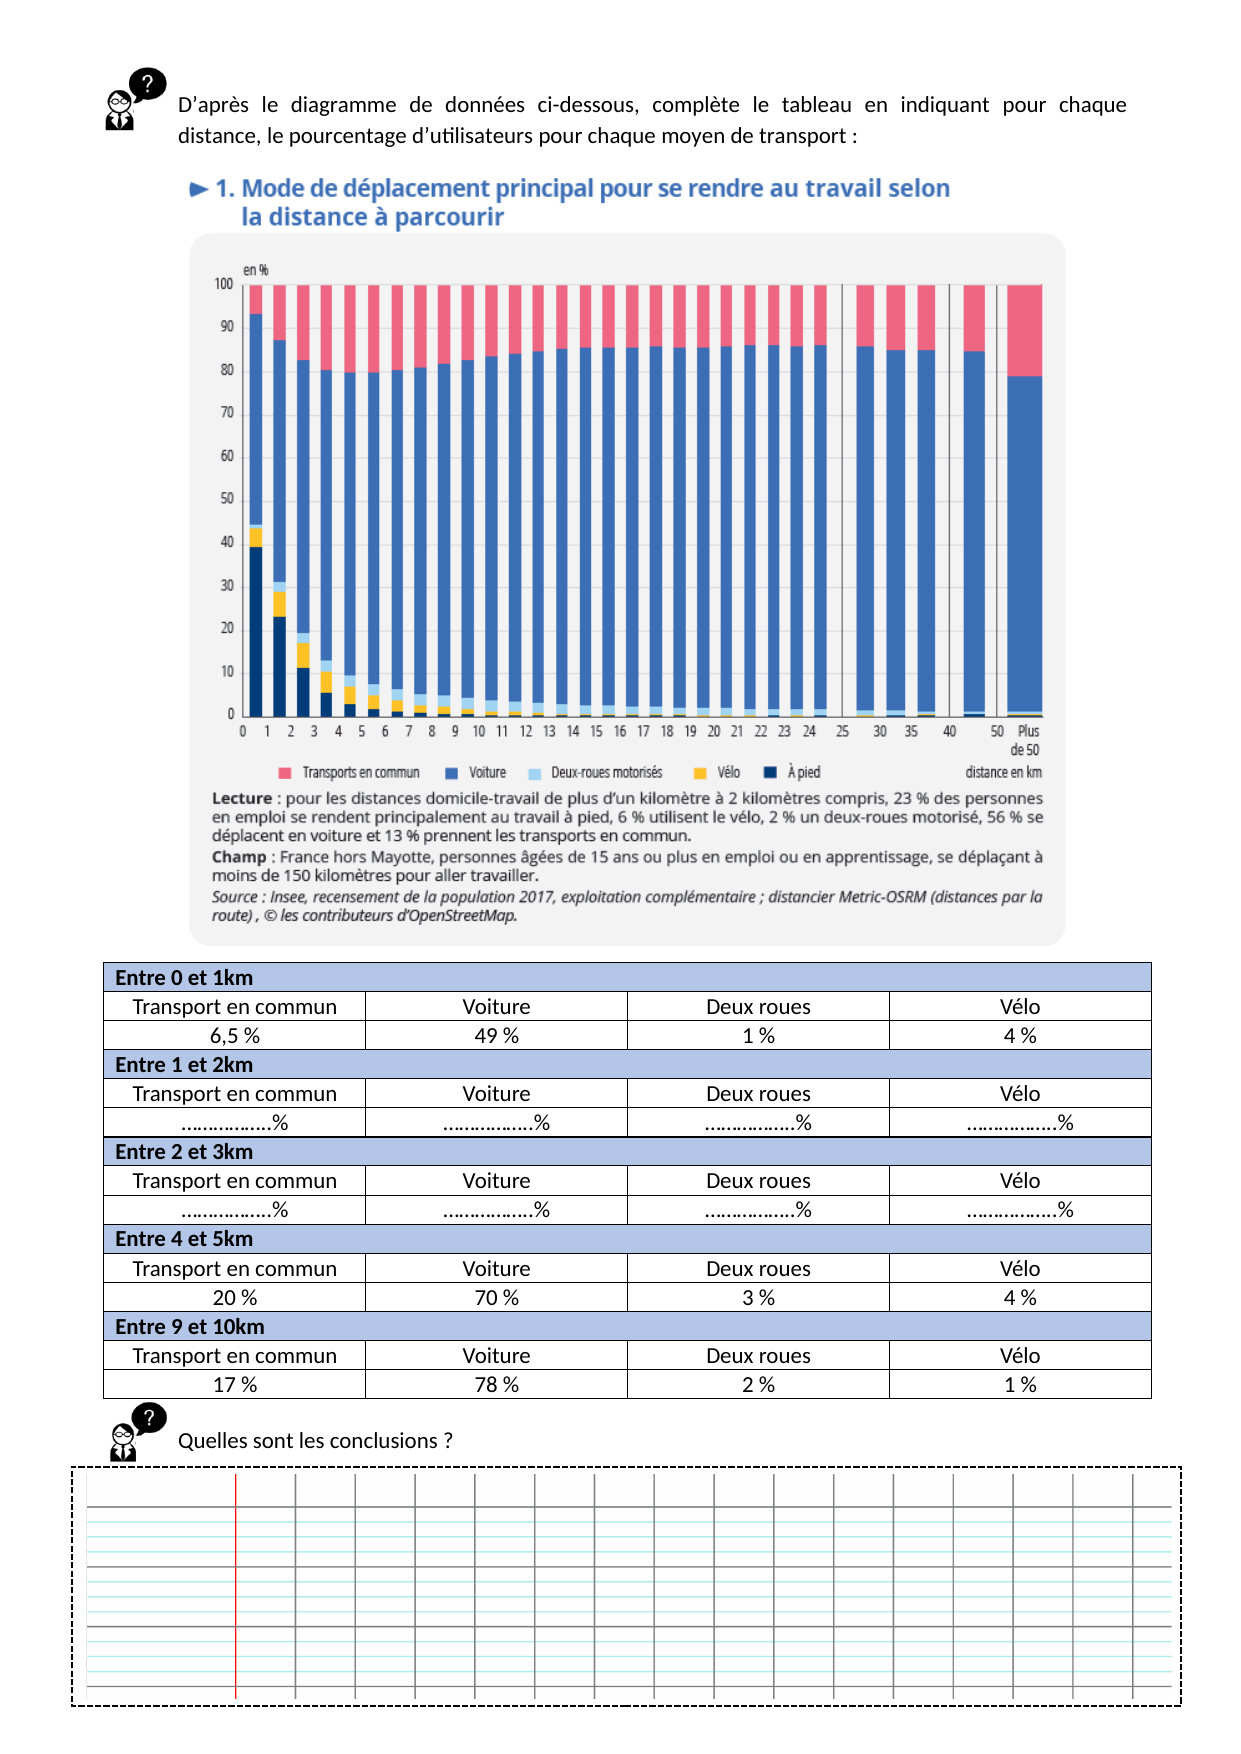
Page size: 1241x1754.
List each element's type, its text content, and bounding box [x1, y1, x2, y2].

table_cell Voiture [366, 1254, 627, 1282]
table_cell Voiture [366, 992, 627, 1020]
table_cell 49 % [366, 1021, 627, 1049]
table_cell Vélo [890, 1079, 1151, 1107]
picture [103, 1401, 170, 1465]
table_cell 20 % [104, 1283, 365, 1311]
table_cell 17 % [104, 1370, 365, 1398]
picture [180, 167, 1076, 956]
table_cell Entre 1 et 2km [104, 1050, 1151, 1078]
table_cell Vélo [890, 992, 1151, 1020]
table_cell 2 % [628, 1370, 889, 1398]
picture [98, 66, 169, 134]
table_cell 4 % [890, 1283, 1151, 1311]
table_cell Transport en commun [104, 1079, 365, 1107]
table_cell 3 % [628, 1283, 889, 1311]
table_cell 1 % [628, 1021, 889, 1049]
table_cell ……………..% [890, 1108, 1151, 1136]
table_cell 70 % [366, 1283, 627, 1311]
table_cell Transport en commun [104, 1166, 365, 1194]
table_cell Deux roues [628, 1254, 889, 1282]
table_cell ……………..% [104, 1196, 365, 1223]
table_cell Deux roues [628, 992, 889, 1020]
table_cell 78 % [366, 1370, 627, 1398]
table_cell 6,5 % [104, 1021, 365, 1049]
table_cell ……………..% [628, 1196, 889, 1223]
table_cell 1 % [890, 1370, 1151, 1398]
table_cell Entre 2 et 3km [104, 1138, 1151, 1165]
table_cell Voiture [366, 1079, 627, 1107]
table_cell Entre 9 et 10km [104, 1312, 1151, 1340]
table_cell Voiture [366, 1341, 627, 1369]
table_cell Deux roues [628, 1166, 889, 1194]
table_cell Transport en commun [104, 992, 365, 1020]
table_cell ……………..% [628, 1108, 889, 1136]
table_header Entre 0 et 1km [104, 963, 1151, 991]
table_cell Transport en commun [104, 1254, 365, 1282]
table_cell ……………..% [366, 1108, 627, 1136]
table_cell ……………..% [366, 1196, 627, 1223]
table_cell ……………..% [104, 1108, 365, 1136]
table_cell 4 % [890, 1021, 1151, 1049]
table_cell Vélo [890, 1254, 1151, 1282]
table_cell ……………..% [890, 1196, 1151, 1223]
table_cell Entre 4 et 5km [104, 1225, 1151, 1253]
table_cell Transport en commun [104, 1341, 365, 1369]
table_cell Vélo [890, 1341, 1151, 1369]
table_cell Vélo [890, 1166, 1151, 1194]
picture [86, 1474, 1172, 1699]
table_cell Voiture [366, 1166, 627, 1194]
table_cell Deux roues [628, 1341, 889, 1369]
table_cell Deux roues [628, 1079, 889, 1107]
